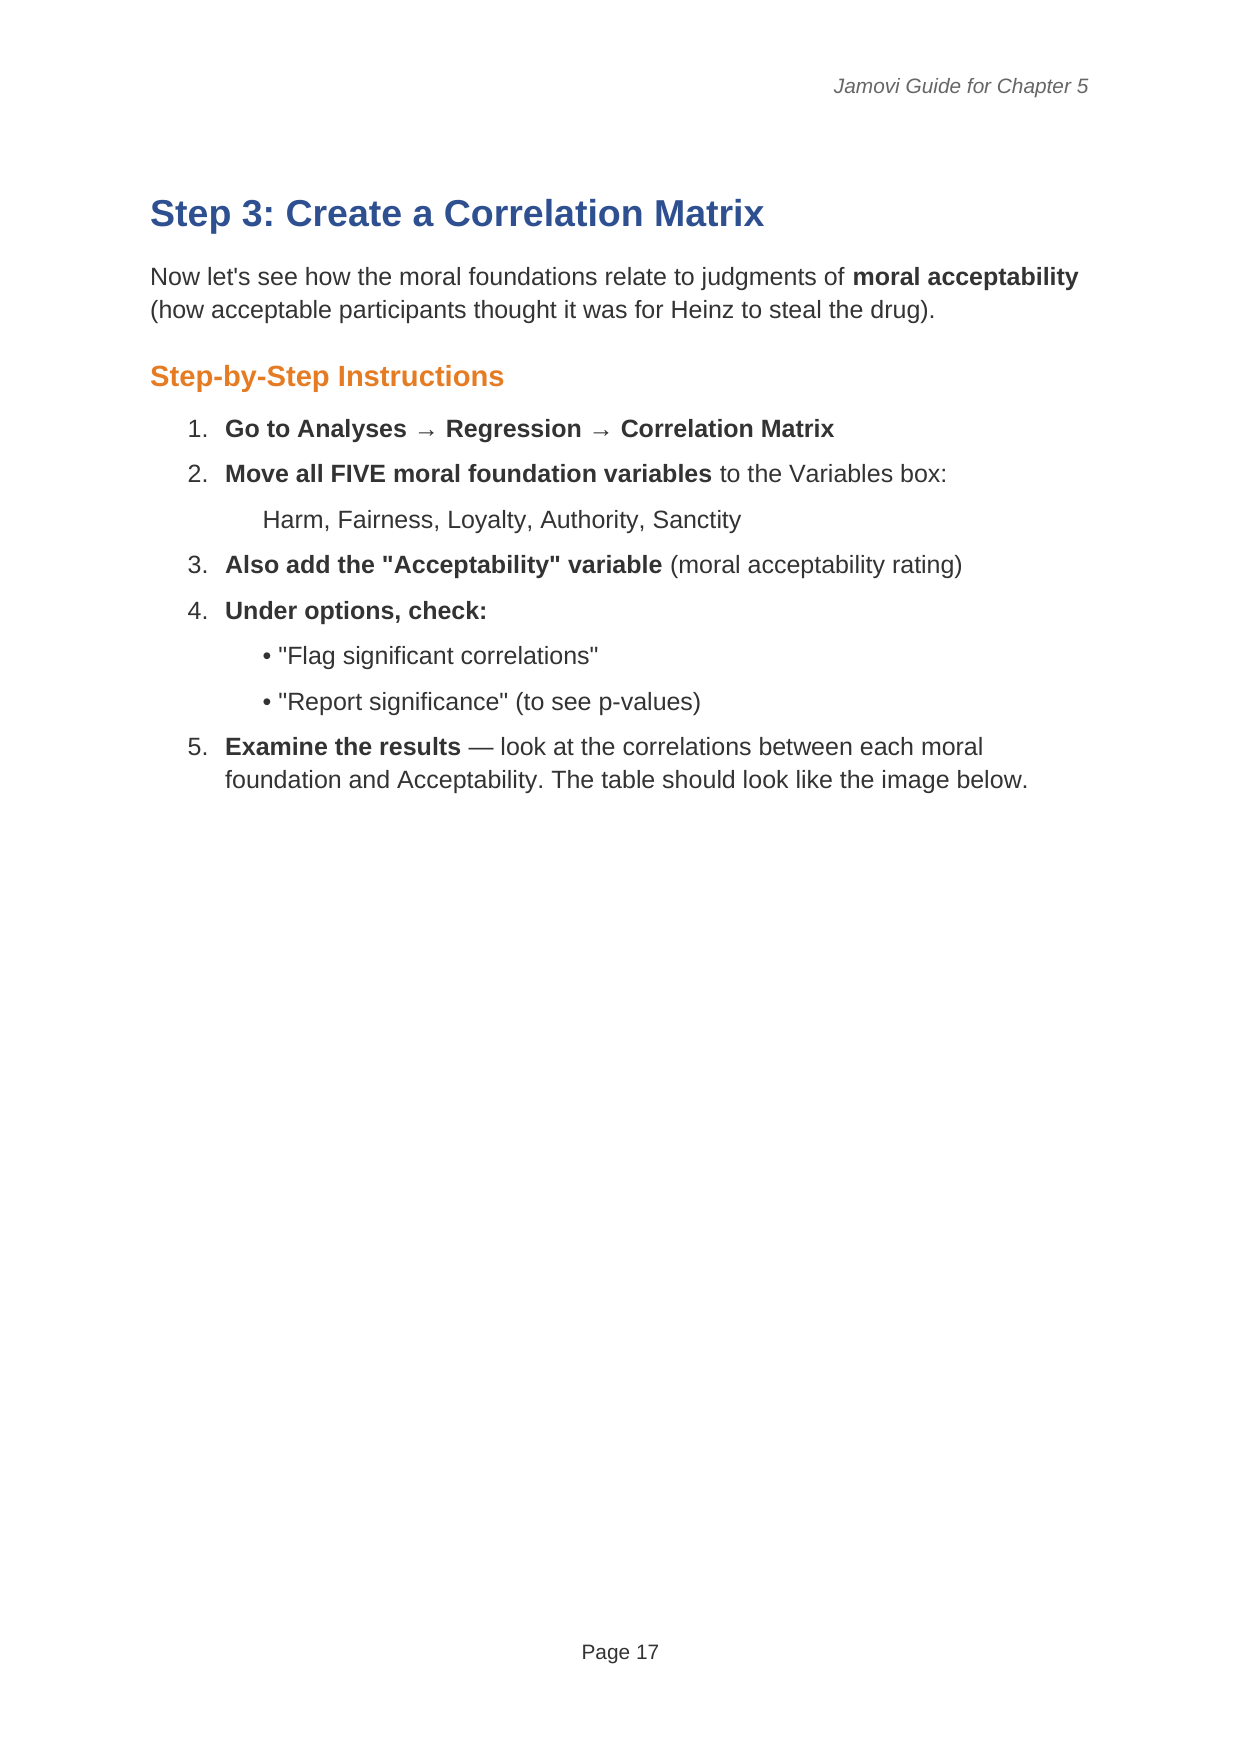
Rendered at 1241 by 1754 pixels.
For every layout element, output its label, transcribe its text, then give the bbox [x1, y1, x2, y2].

list Under options, check: [187, 596, 1090, 624]
text • "Report significance" (to see p-values) [262, 687, 1090, 715]
list Go to Analyses → Regression → Correlation Matrix [187, 413, 1090, 442]
text • "Flag significant correlations" [262, 641, 1090, 670]
list Examine the results — look at the correlations between each moral foundation and Acceptability. The table should look like the image below. [187, 732, 1090, 794]
text Now let's see how the moral foundations relate to judgments of moral acceptability (how acceptable participants thought it was for Heinz to steal the drug). [150, 262, 1090, 324]
list Also add the "Acceptability" variable (moral acceptability rating) [187, 550, 1090, 579]
list Move all FIVE moral foundation variables to the Variables box: [187, 459, 1090, 488]
subtitle Step 3: Create a Correlation Matrix [150, 192, 1090, 235]
text Harm, Fairness, Loyalty, Authority, Sanctity [262, 504, 1090, 533]
subtitle Step-by-Step Instructions [150, 359, 1090, 393]
